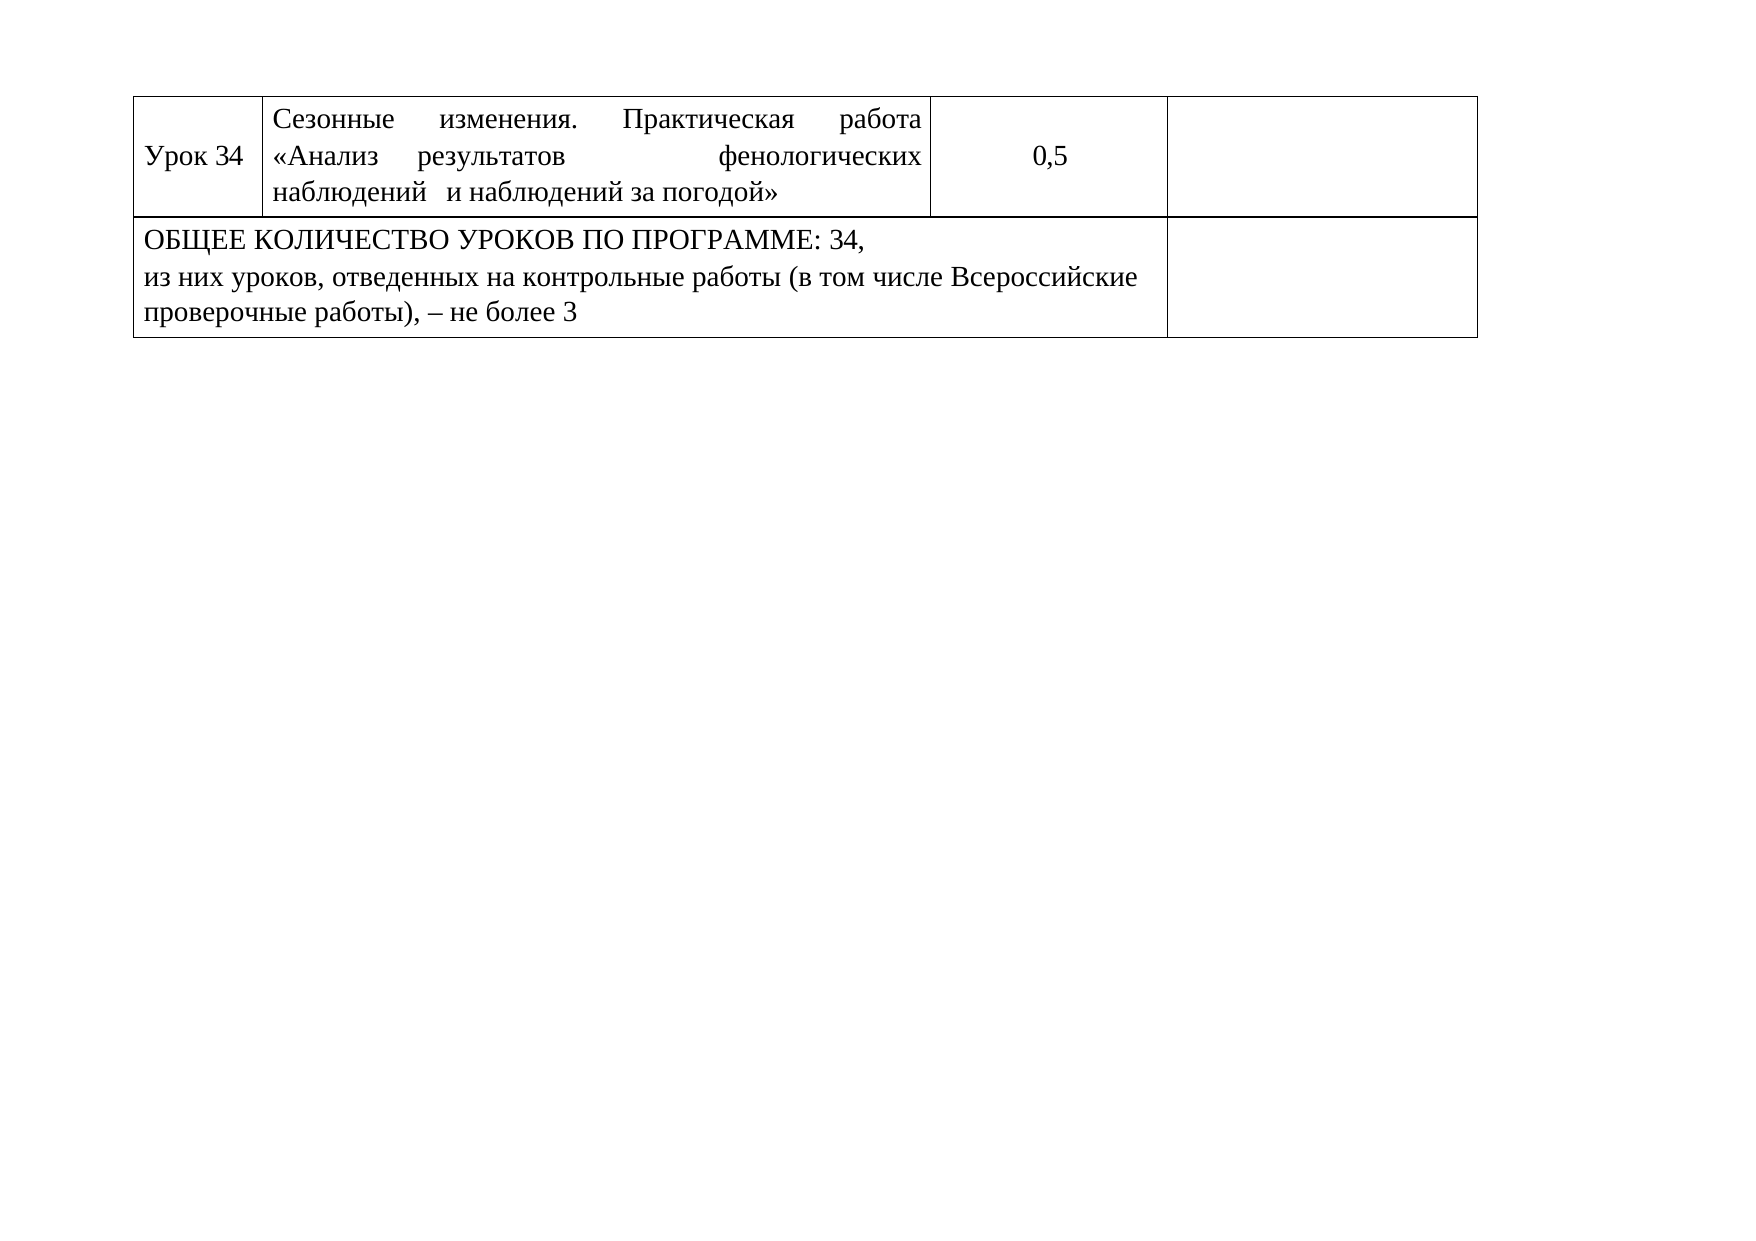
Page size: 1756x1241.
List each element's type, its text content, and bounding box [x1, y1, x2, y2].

table_header 0,5 [931, 97, 1167, 216]
table_header [1168, 97, 1477, 216]
table_cell ОБЩЕЕ КОЛИЧЕСТВО УРОКОВ ПО ПРОГРАММЕ: 34, из них уроков, отведенных на контрольные работы (в том числе Всероссийские проверочные работы), – не более 3 [134, 218, 1167, 337]
table_header Сезонные изменения. Практическая работа «Анализ результатов фенологических наблюдений и наблюдений за погодой» [263, 97, 930, 216]
table_header Урок 34 [134, 97, 262, 216]
table_cell [1168, 218, 1477, 337]
